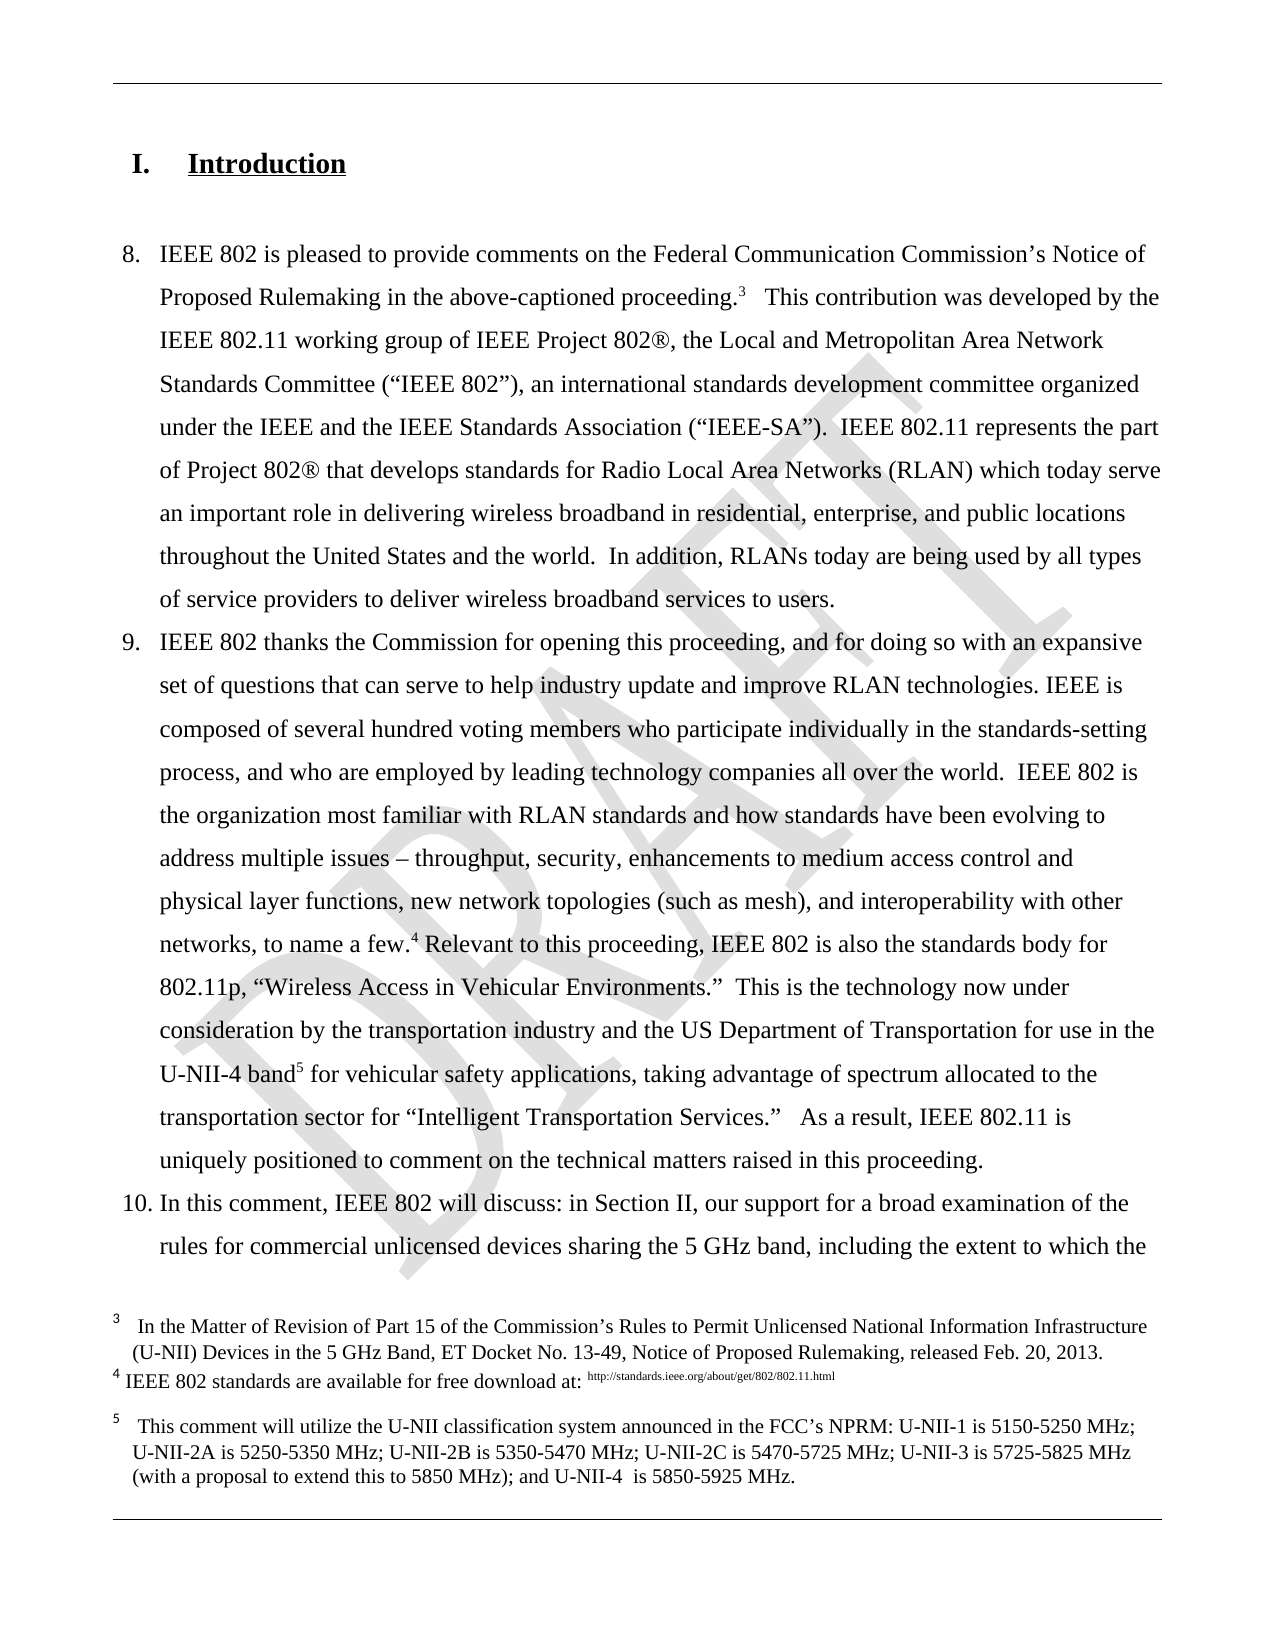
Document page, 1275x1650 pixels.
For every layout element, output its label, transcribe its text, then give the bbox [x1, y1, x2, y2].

list IEEE 802 thanks the Commission for opening this proceeding, and for doing so with an expansive set of questions that can serve to help industry update and improve RLAN technologies. IEEE is composed of several hundred voting members who participate individually in the standards-setting process, and who are employed by leading technology companies all over the world. IEEE 802 is the organization most familiar with RLAN standards and how standards have been evolving to address multiple issues – throughput, security, enhancements to medium access control and physical layer functions, new network topologies (such as mesh), and interoperability with other networks, to name a few. Relevant to this proceeding, IEEE 802 is also the standards body for 802.11p, “Wireless Access in Vehicular Environments.” This is the technology now under consideration by the transportation industry and the US Department of Transportation for use in the U-NII-4 band for vehicular safety applications, taking advantage of spectrum allocated to the transportation sector for “Intelligent Transportation Services.” As a result, IEEE 802.11 is uniquely positioned to comment on the technical matters raised in this proceeding. [122, 627, 1162, 1174]
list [122, 1188, 1162, 1260]
list IEEE 802 is pleased to provide comments on the Federal Communication Commission’s Notice of Proposed Rulemaking in the above-captioned proceeding. This contribution was developed by the IEEE 802.11 working group of IEEE Project 802®, the Local and Metropolitan Area Network Standards Committee (“IEEE 802”), an international standards development committee organized under the IEEE and the IEEE Standards Association (“IEEE-SA”). IEEE 802.11 represents the part of Project 802® that develops standards for Radio Local Area Networks (RLAN) which today serve an important role in delivering wireless broadband in residential, enterprise, and public locations throughout the United States and the world. In addition, RLANs today are being used by all types of service providers to deliver wireless broadband services to users. [122, 239, 1162, 613]
subtitle Introduction [150, 146, 1162, 179]
